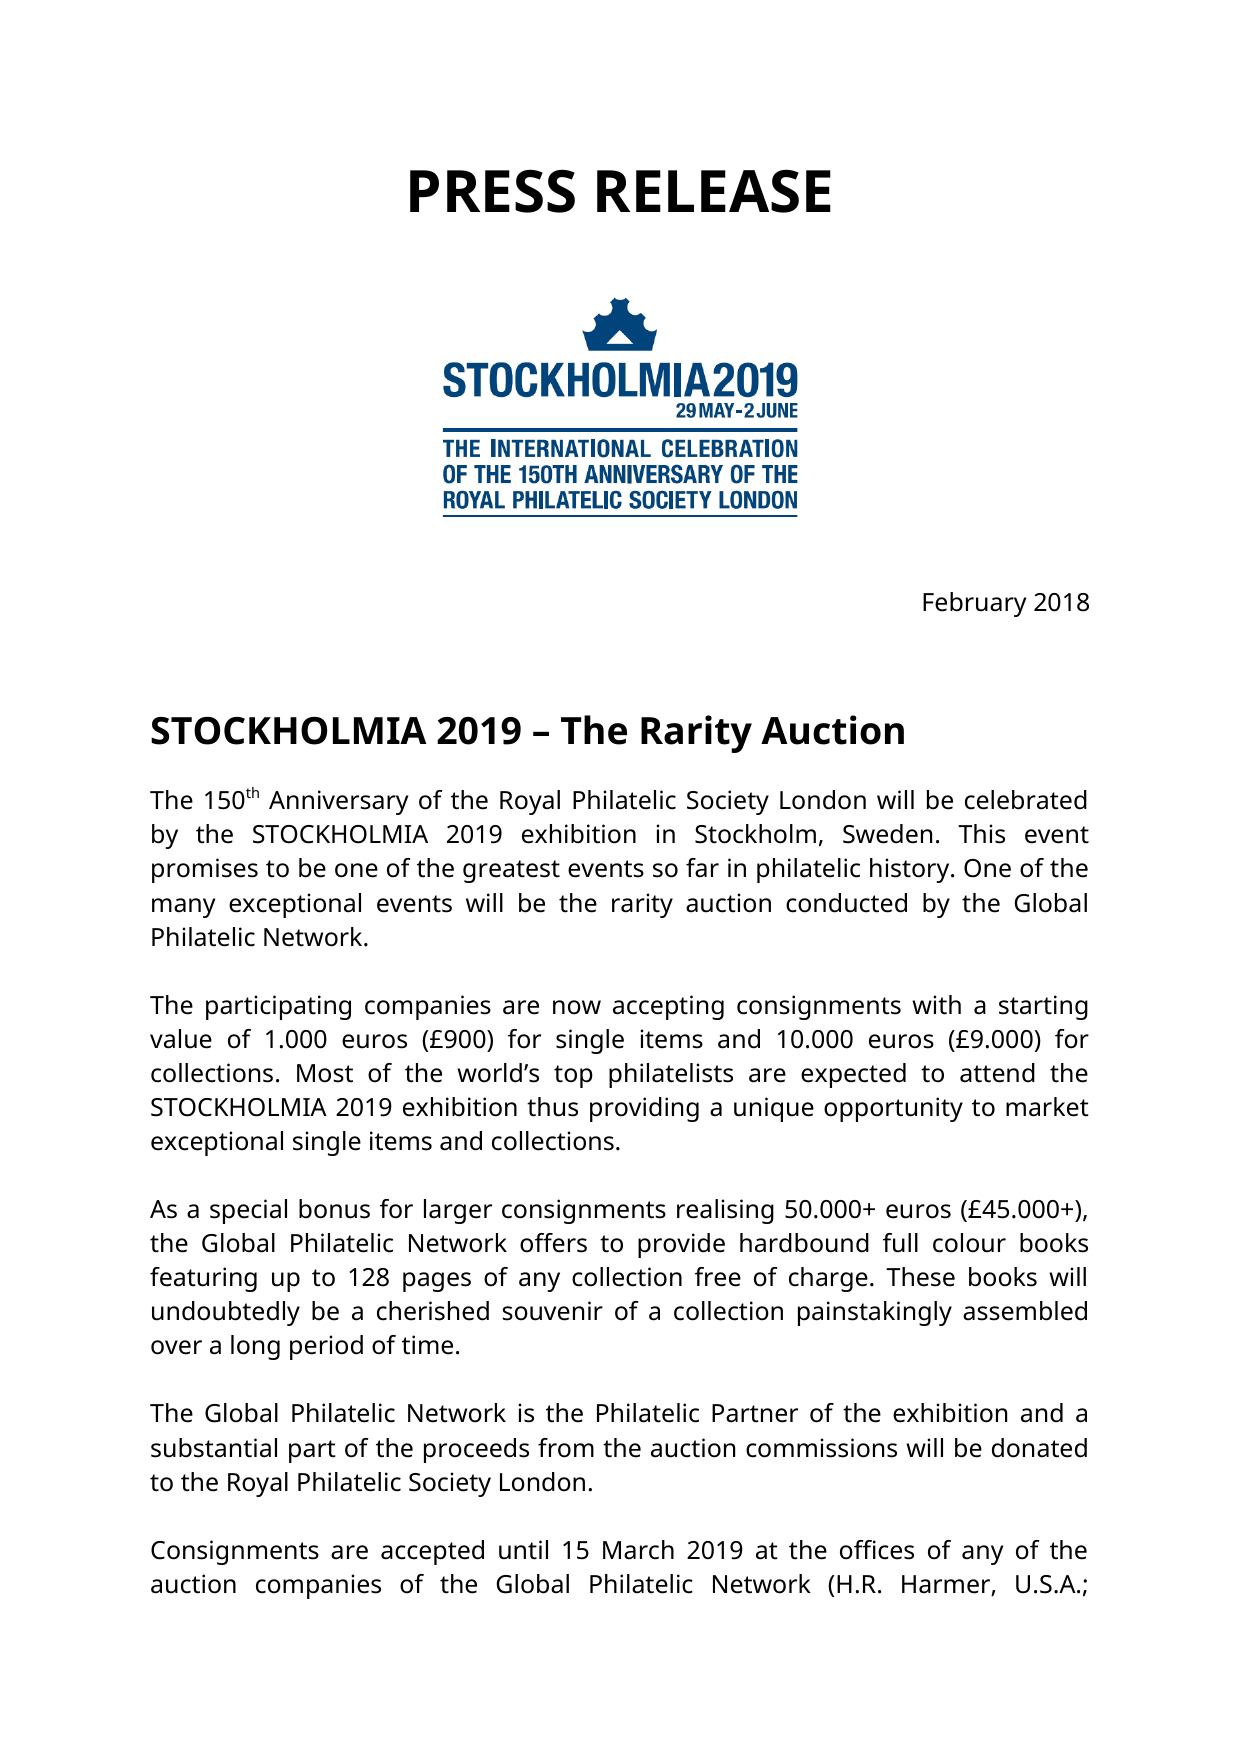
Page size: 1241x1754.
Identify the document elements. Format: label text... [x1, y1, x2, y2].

text The 150th Anniversary of the Royal Philatelic Society London will be celebrated by the STOCKHOLMIA 2019 exhibition in Stockholm, Sweden. This event promises to be one of the greatest events so far in philatelic history. One of the many exceptional events will be the rarity auction conducted by the Global Philatelic Network. [150, 783, 1090, 953]
text February 2018 [150, 585, 1090, 619]
text As a special bonus for larger consignments realising 50.000+ euros (£45.000+), the Global Philatelic Network offers to provide hardbound full colour books featuring up to 128 pages of any collection free of charge. These books will undoubtedly be a cherished souvenir of a collection painstakingly assembled over a long period of time. [150, 1192, 1090, 1362]
text STOCKHOLMIA 2019 – The Rarity Auction [150, 704, 1090, 755]
text PRESS RELEASE [150, 150, 1090, 229]
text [150, 1532, 1090, 1601]
text The participating companies are now accepting consignments with a starting value of 1.000 euros (£900) for single items and 10.000 euros (£9.000) for collections. Most of the world’s top philatelists are expected to attend the STOCKHOLMIA 2019 exhibition thus providing a unique opportunity to market exceptional single items and collections. [150, 987, 1090, 1158]
text The Global Philatelic Network is the Philatelic Partner of the exhibition and a substantial part of the proceeds from the auction commissions will be donated to the Royal Philatelic Society London. [150, 1396, 1090, 1498]
